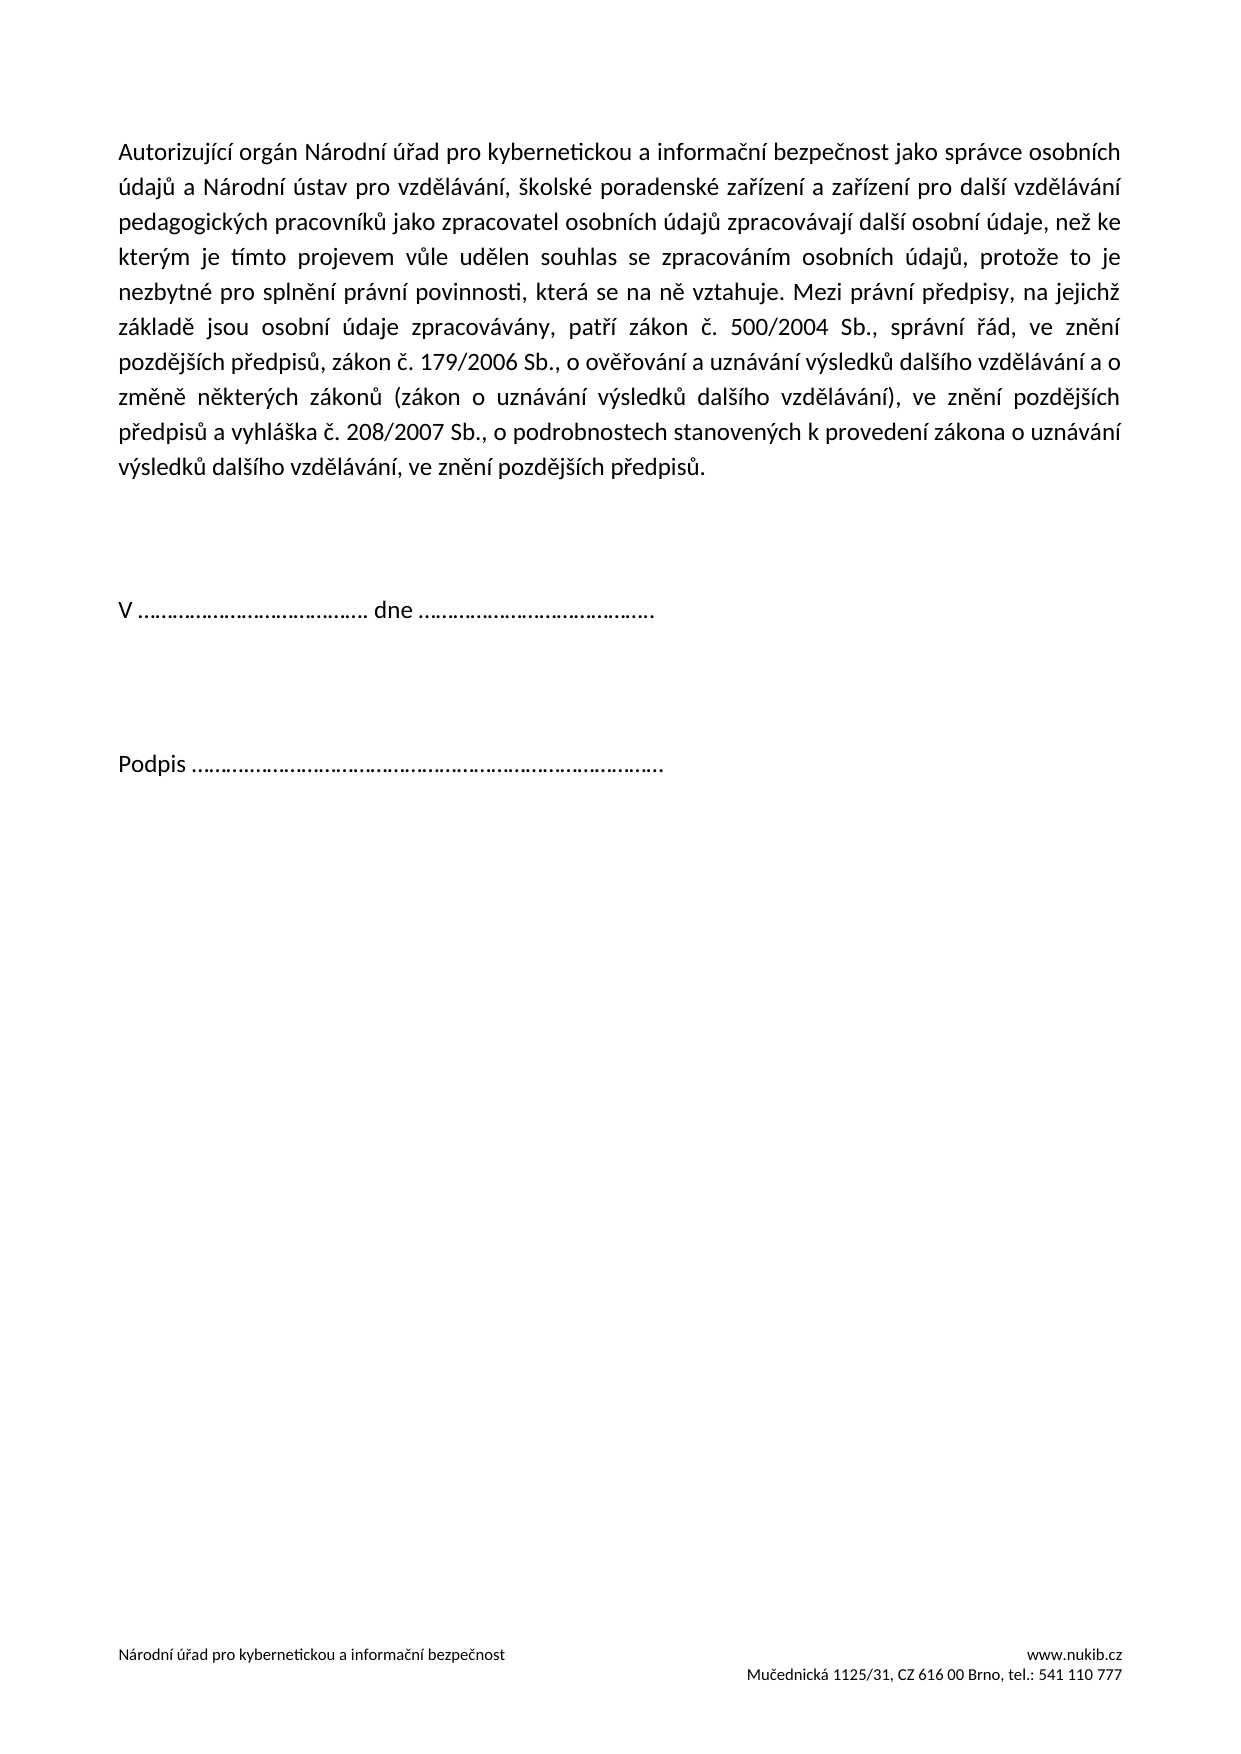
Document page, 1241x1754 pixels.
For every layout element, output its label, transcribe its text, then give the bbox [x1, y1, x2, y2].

text Podpis ……….……………………………………………………………… [118, 748, 1122, 778]
text V …………………………………. dne ………………………………….. [118, 594, 1122, 624]
text Autorizující orgán Národní úřad pro kybernetickou a informační bezpečnost jako správce osobních údajů a Národní ústav pro vzdělávání, školské poradenské zařízení a zařízení pro další vzdělávání pedagogických pracovníků jako zpracovatel osobních údajů zpracovávají další osobní údaje, než ke kterým je tímto projevem vůle udělen souhlas se zpracováním osobních údajů, protože to je nezbytné pro splnění právní povinnosti, která se na ně vztahuje. Mezi právní předpisy, na jejichž základě jsou osobní údaje zpracovávány, patří zákon č. 500/2004 Sb., správní řád, ve znění pozdějších předpisů, zákon č. 179/2006 Sb., o ověřování a uznávání výsledků dalšího vzdělávání a o změně některých zákonů (zákon o uznávání výsledků dalšího vzdělávání), ve znění pozdějších předpisů a vyhláška č. 208/2007 Sb., o podrobnostech stanovených k provedení zákona o uznávání výsledků dalšího vzdělávání, ve znění pozdějších předpisů. [118, 136, 1122, 481]
